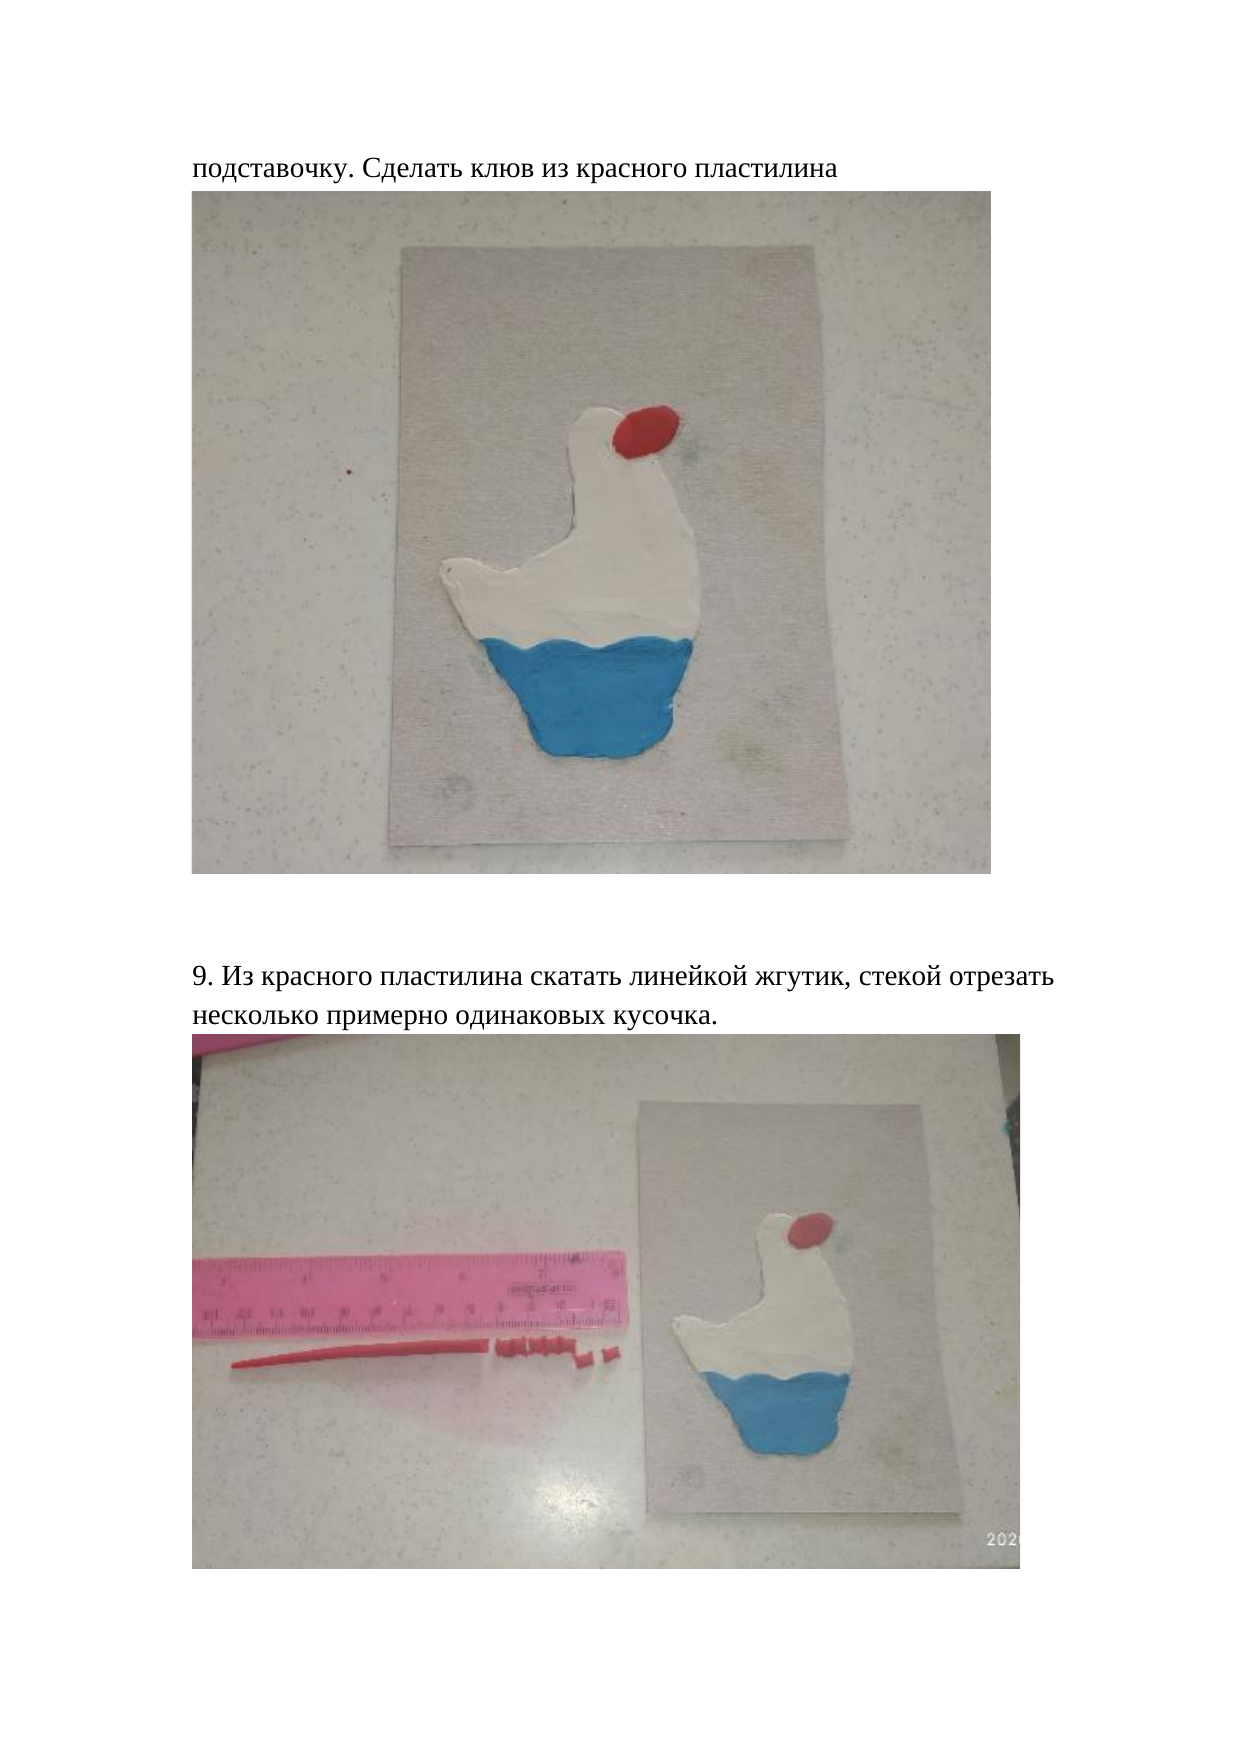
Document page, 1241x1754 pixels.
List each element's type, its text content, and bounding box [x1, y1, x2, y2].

picture [192, 1034, 1020, 1569]
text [192, 150, 1090, 874]
picture [192, 191, 991, 874]
